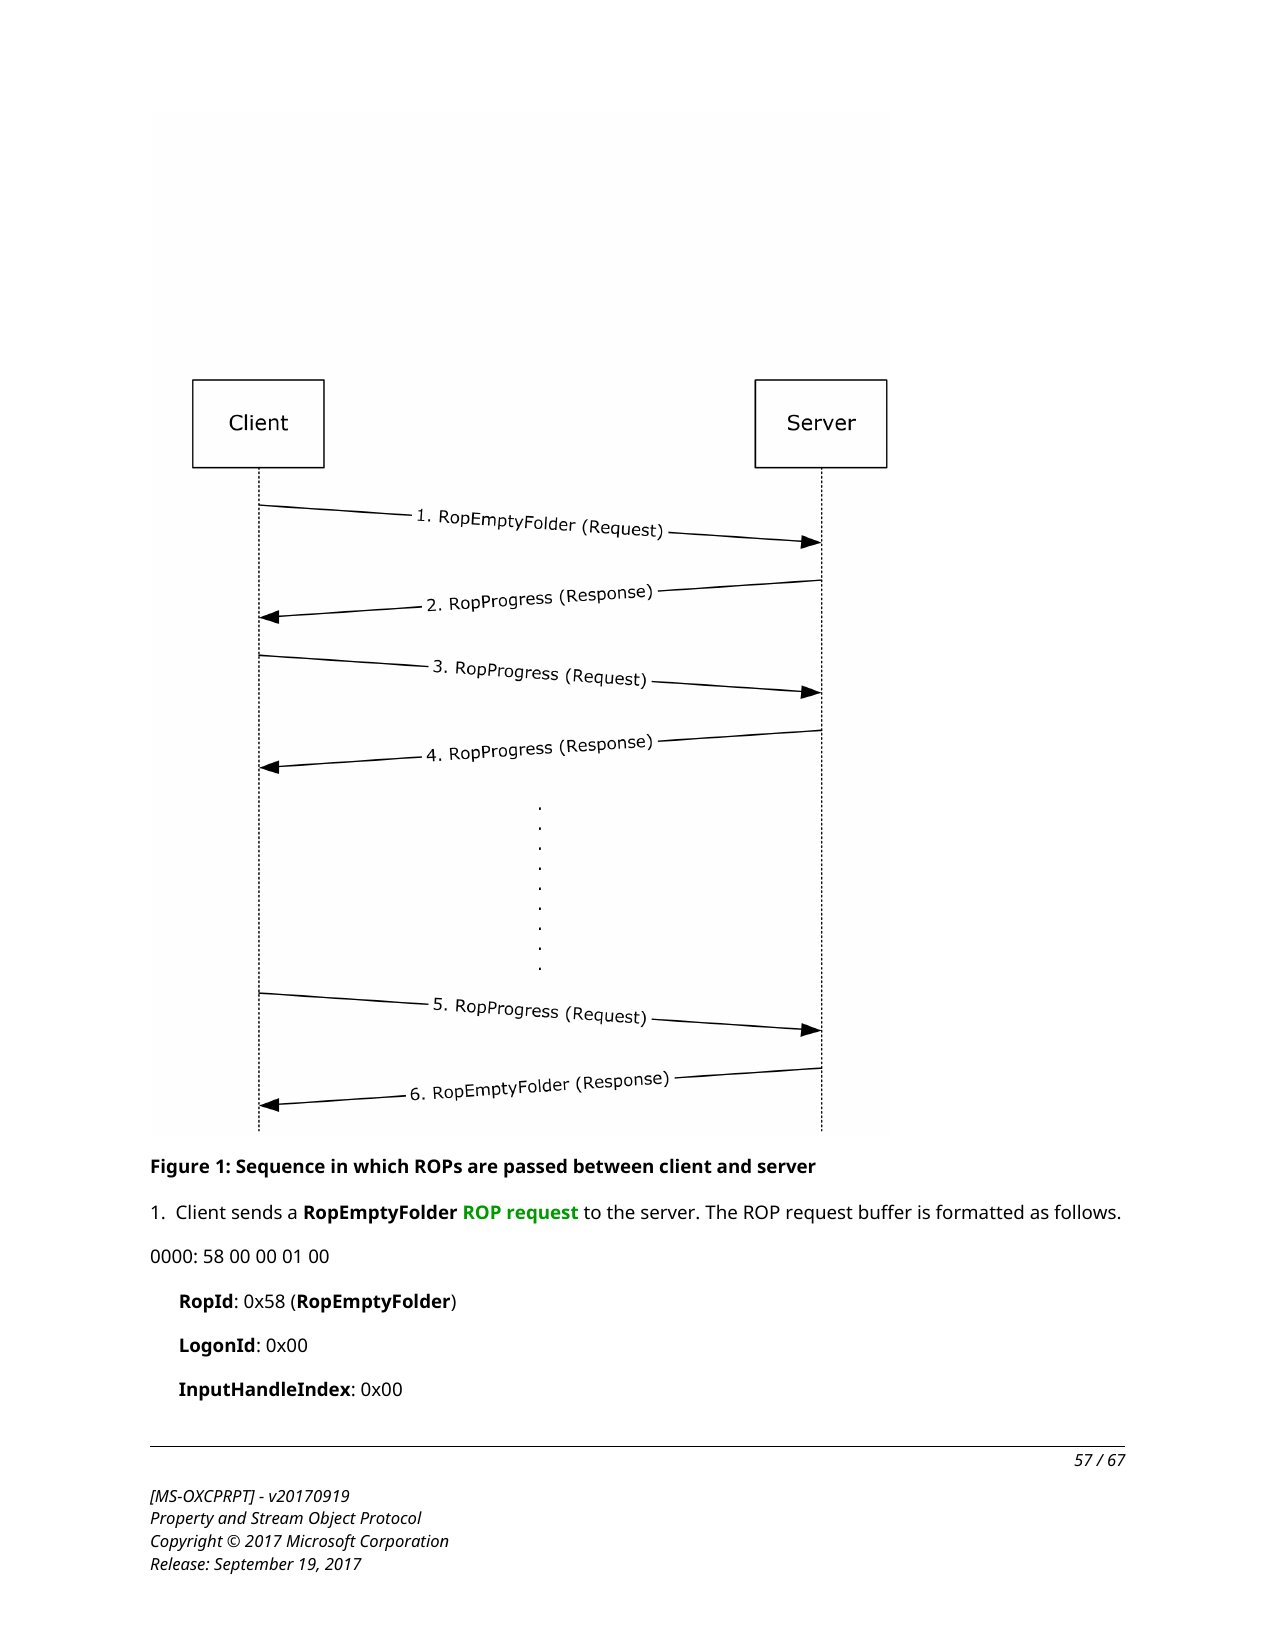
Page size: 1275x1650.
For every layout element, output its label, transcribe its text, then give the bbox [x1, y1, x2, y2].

list InputHandleIndex: 0x00 [178, 1377, 1125, 1402]
text 1. Client sends a RopEmptyFolder ROP request to the server. The ROP request buffer is formatted as follows. [150, 1199, 1125, 1225]
text Figure 1: Sequence in which ROPs are passed between client and server [150, 1153, 1125, 1179]
list RopId: 0x58 (RopEmptyFolder) [178, 1288, 1125, 1313]
list LogonId: 0x00 [178, 1332, 1125, 1358]
text 0000: 58 00 00 01 00 [150, 1244, 1125, 1269]
